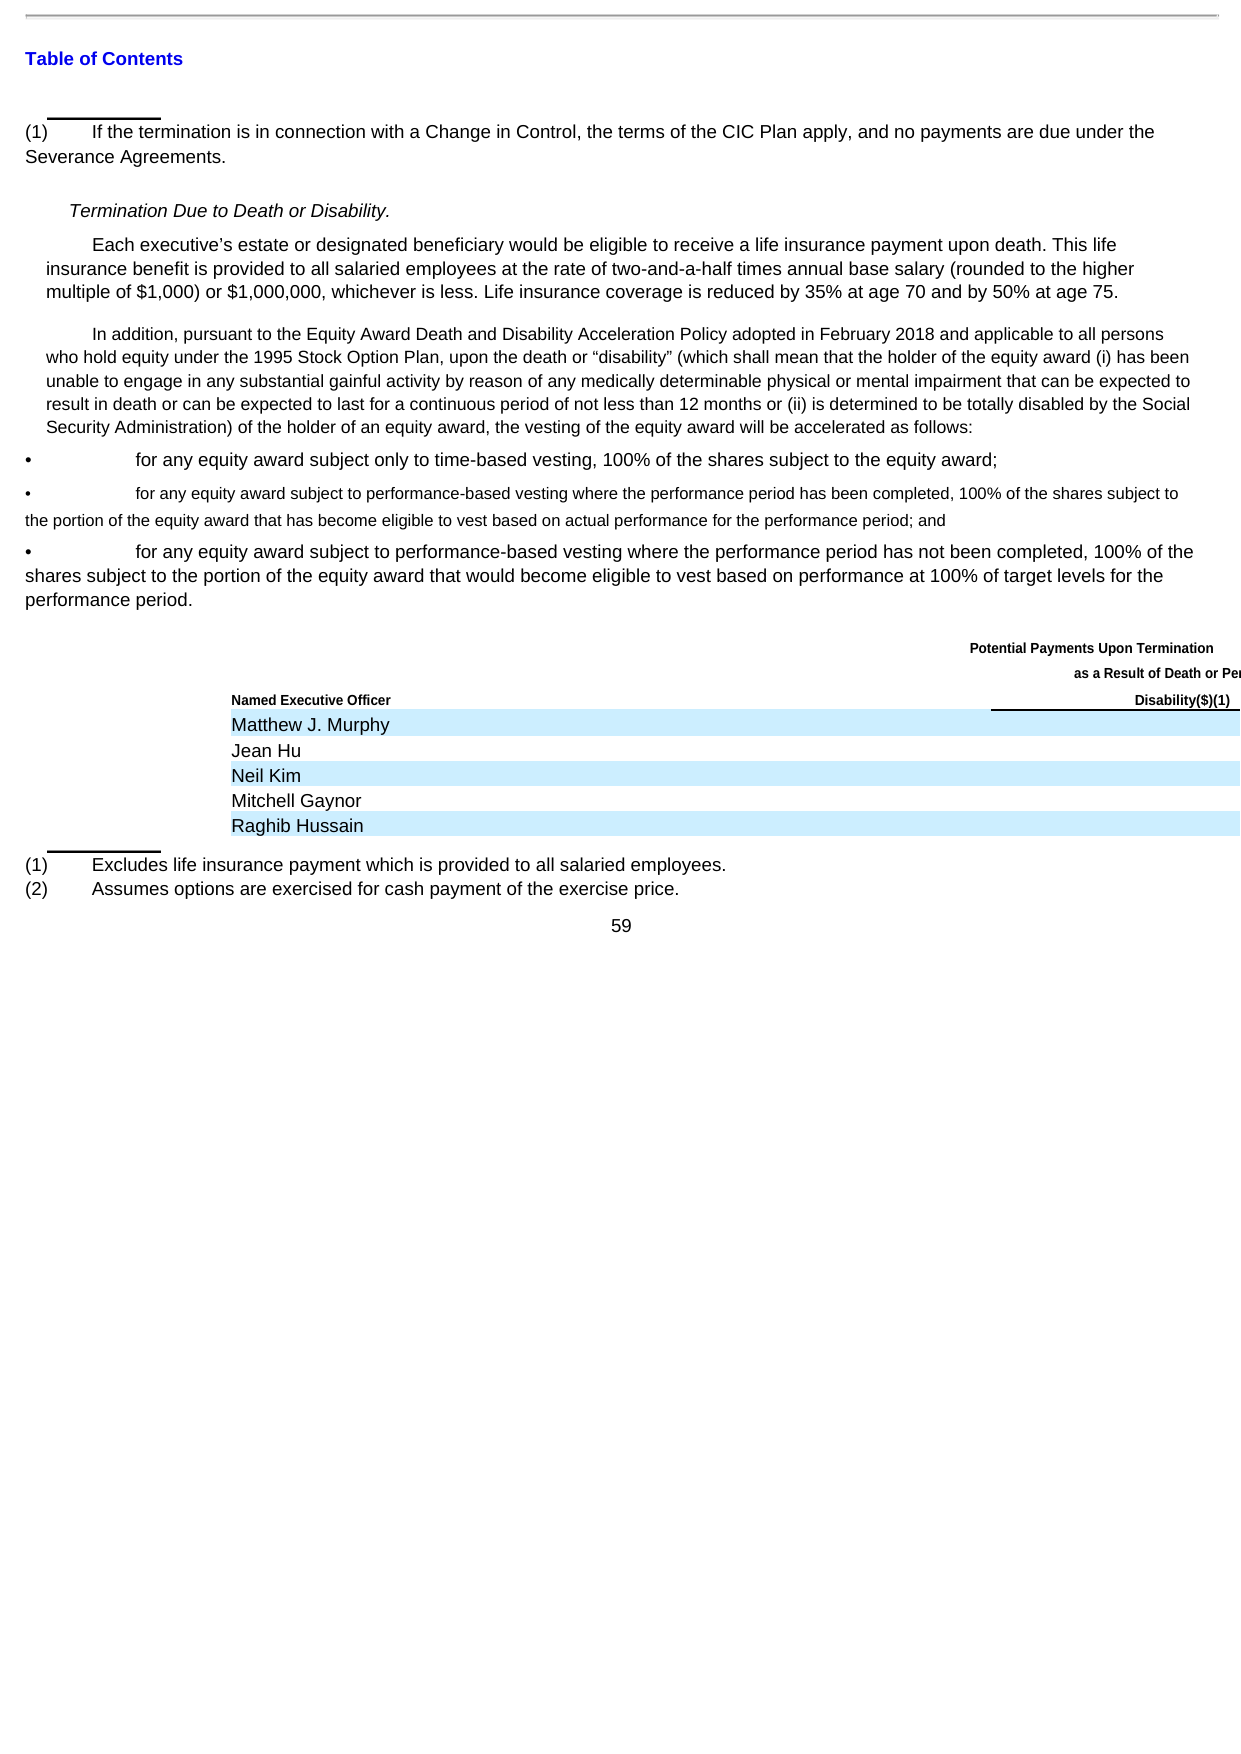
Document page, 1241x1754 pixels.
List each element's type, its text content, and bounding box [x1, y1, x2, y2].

list for any equity award subject only to time-based vesting, 100% of the shares subject to the equity award; [25, 449, 1194, 470]
text Termination Due to Death or Disability. [69, 200, 1194, 222]
list Assumes options are exercised for cash payment of the exercise price. [25, 878, 1194, 900]
list for any equity award subject to performance-based vesting where the performance period has been completed, 100% of the shares subject to the portion of the equity award that has become eligible to vest based on actual performance for the performance period; and [25, 484, 1194, 530]
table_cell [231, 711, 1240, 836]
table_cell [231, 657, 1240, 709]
list Excludes life insurance payment which is provided to all salaried employees. [25, 854, 1194, 876]
text 59 [25, 914, 1217, 936]
text Each executive’s estate or designated beneficiary would be eligible to receive a life insurance payment upon death. This life insurance benefit is provided to all salaried employees at the rate of two-and-a-half times annual base salary (rounded to the higher multiple of $1,000) or $1,000,000, whichever is less. Life insurance coverage is reduced by 35% at age 70 and by 50% at age 75. [46, 234, 1174, 303]
list If the termination is in connection with a Change in Control, the terms of the CIC Plan apply, and no payments are due under the Severance Agreements. [25, 121, 1194, 168]
list for any equity award subject to performance-based vesting where the performance period has not been completed, 100% of the shares subject to the portion of the equity award that would become eligible to vest based on performance at 100% of target levels for the performance period. [25, 541, 1194, 610]
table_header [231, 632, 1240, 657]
text Table of Contents [25, 48, 1194, 69]
text In addition, pursuant to the Equity Award Death and Disability Acceleration Policy adopted in February 2018 and applicable to all persons who hold equity under the 1995 Stock Option Plan, upon the death or “disability” (which shall mean that the holder of the equity award (i) has been unable to engage in any substantial gainful activity by reason of any medically determinable physical or mental impairment that can be expected to result in death or can be expected to last for a continuous period of not less than 12 months or (ii) is determined to be totally disabled by the Social Security Administration) of the holder of an equity award, the vesting of the equity award will be accelerated as follows: [46, 323, 1194, 438]
picture [23, 14, 1220, 21]
